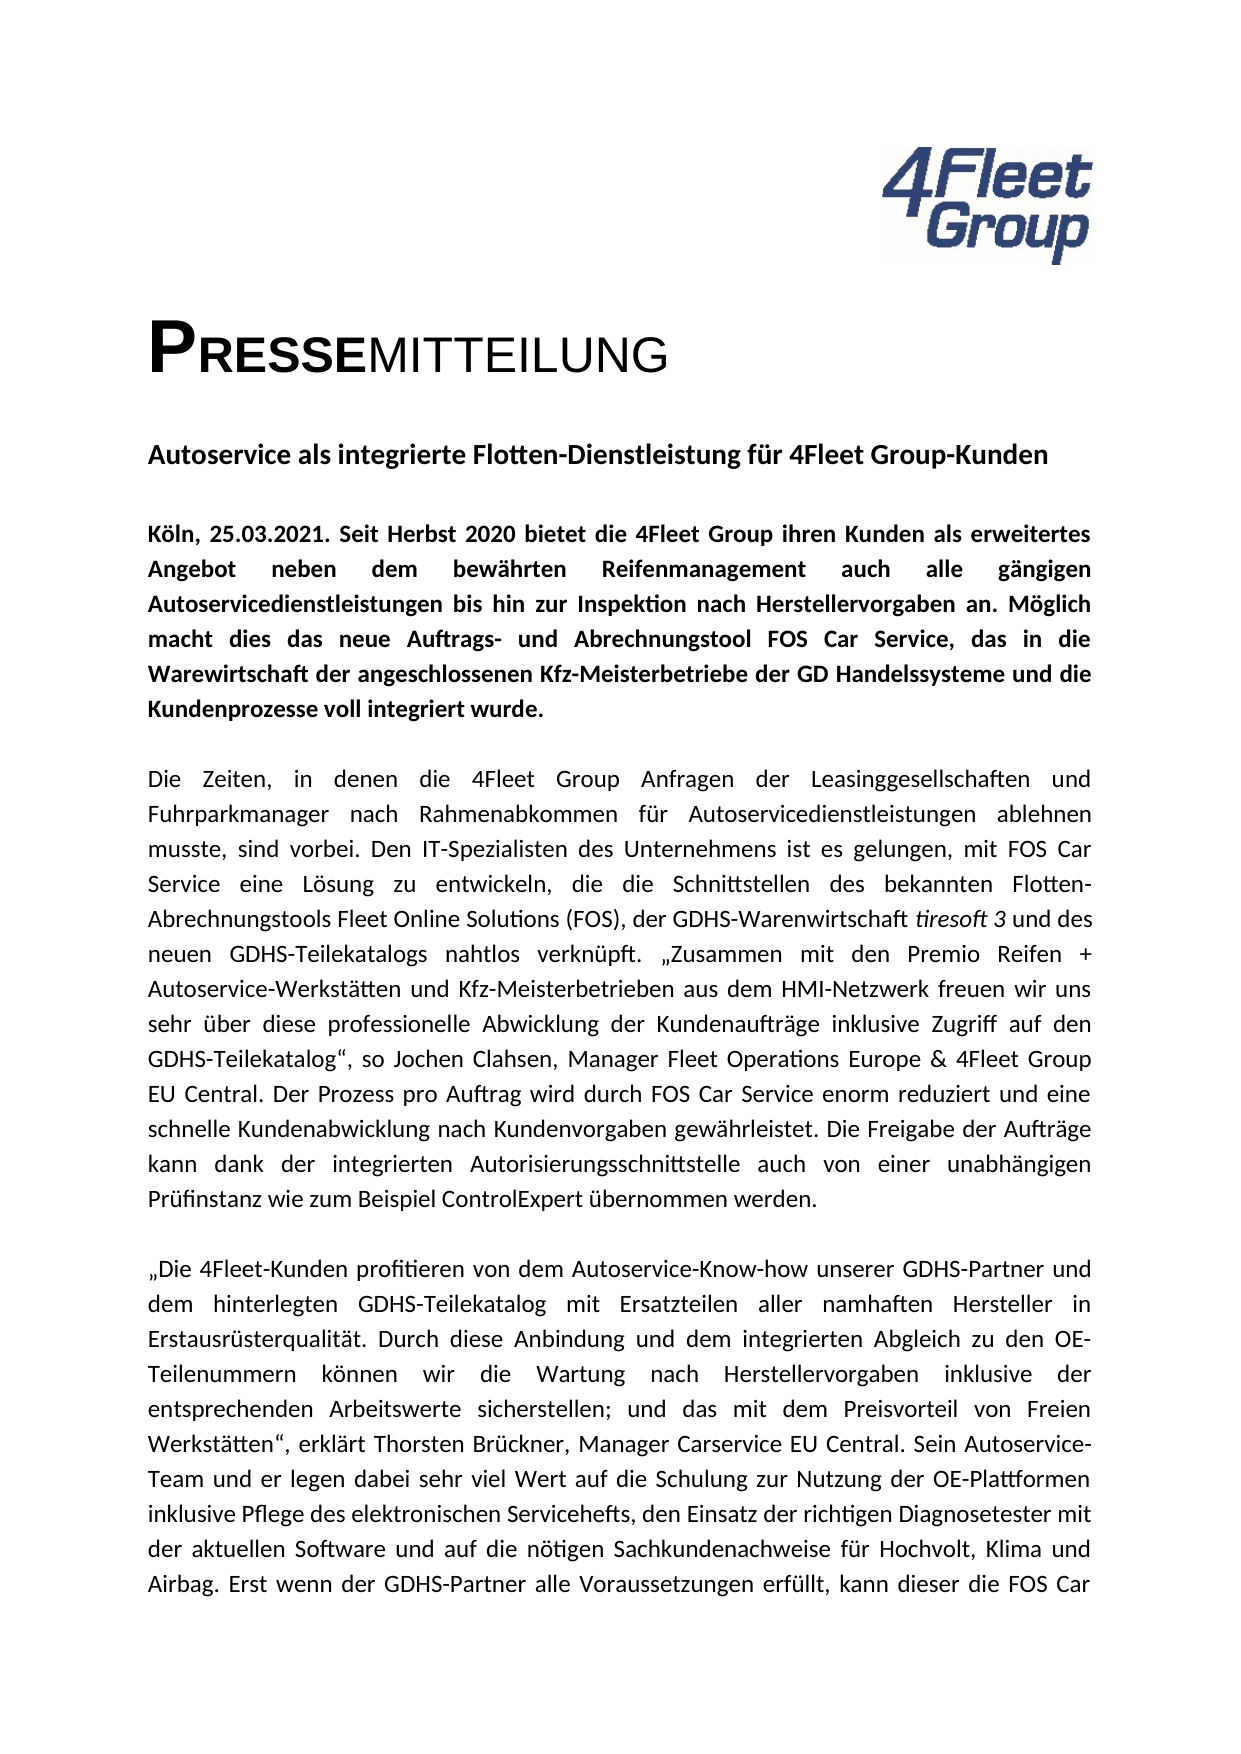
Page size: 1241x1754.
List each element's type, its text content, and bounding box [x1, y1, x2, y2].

text Die Zeiten, in denen die 4Fleet Group Anfragen der Leasinggesellschaften und Fuhrparkmanager nach Rahmenabkommen für Autoservicedienstleistungen ablehnen musste, sind vorbei. Den IT-Spezialisten des Unternehmens ist es gelungen, mit FOS Car Service eine Lösung zu entwickeln, die die Schnittstellen des bekannten Flotten-Abrechnungstools Fleet Online Solutions (FOS), der GDHS-Warenwirtschaft tiresoft 3 und des neuen GDHS-Teilekatalogs nahtlos verknüpft. „Zusammen mit den Premio Reifen + Autoservice-Werkstätten und Kfz-Meisterbetrieben aus dem HMI-Netzwerk freuen wir uns sehr über diese professionelle Abwicklung der Kundenaufträge inklusive Zugriff auf den GDHS-Teilekatalog“, so Jochen Clahsen, Manager Fleet Operations Europe & 4Fleet Group EU Central. Der Prozess pro Auftrag wird durch FOS Car Service enorm reduziert und eine schnelle Kundenabwicklung nach Kundenvorgaben gewährleistet. Die Freigabe der Aufträge kann dank der integrierten Autorisierungsschnittstelle auch von einer unabhängigen Prüfinstanz wie zum Beispiel ControlExpert übernommen werden. [148, 763, 1093, 1213]
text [148, 1253, 1093, 1598]
text Autoservice als integrierte Flotten-Dienstleistung für 4Fleet Group-Kunden [148, 436, 1093, 472]
text Köln, 25.03.2021. Seit Herbst 2020 bietet die 4Fleet Group ihren Kunden als erweitertes Angebot neben dem bewährten Reifenmanagement auch alle gängigen Autoservicedienstleistungen bis hin zur Inspektion nach Herstellervorgaben an. Möglich macht dies das neue Auftrags- und Abrechnungstool FOS Car Service, das in die Warewirtschaft der angeschlossenen Kfz-Meisterbetriebe der GD Handelssysteme und die Kundenprozesse voll integriert wurde. [148, 518, 1093, 723]
picture [882, 147, 1093, 265]
text PRESSEMITTEILUNG [148, 302, 1093, 388]
